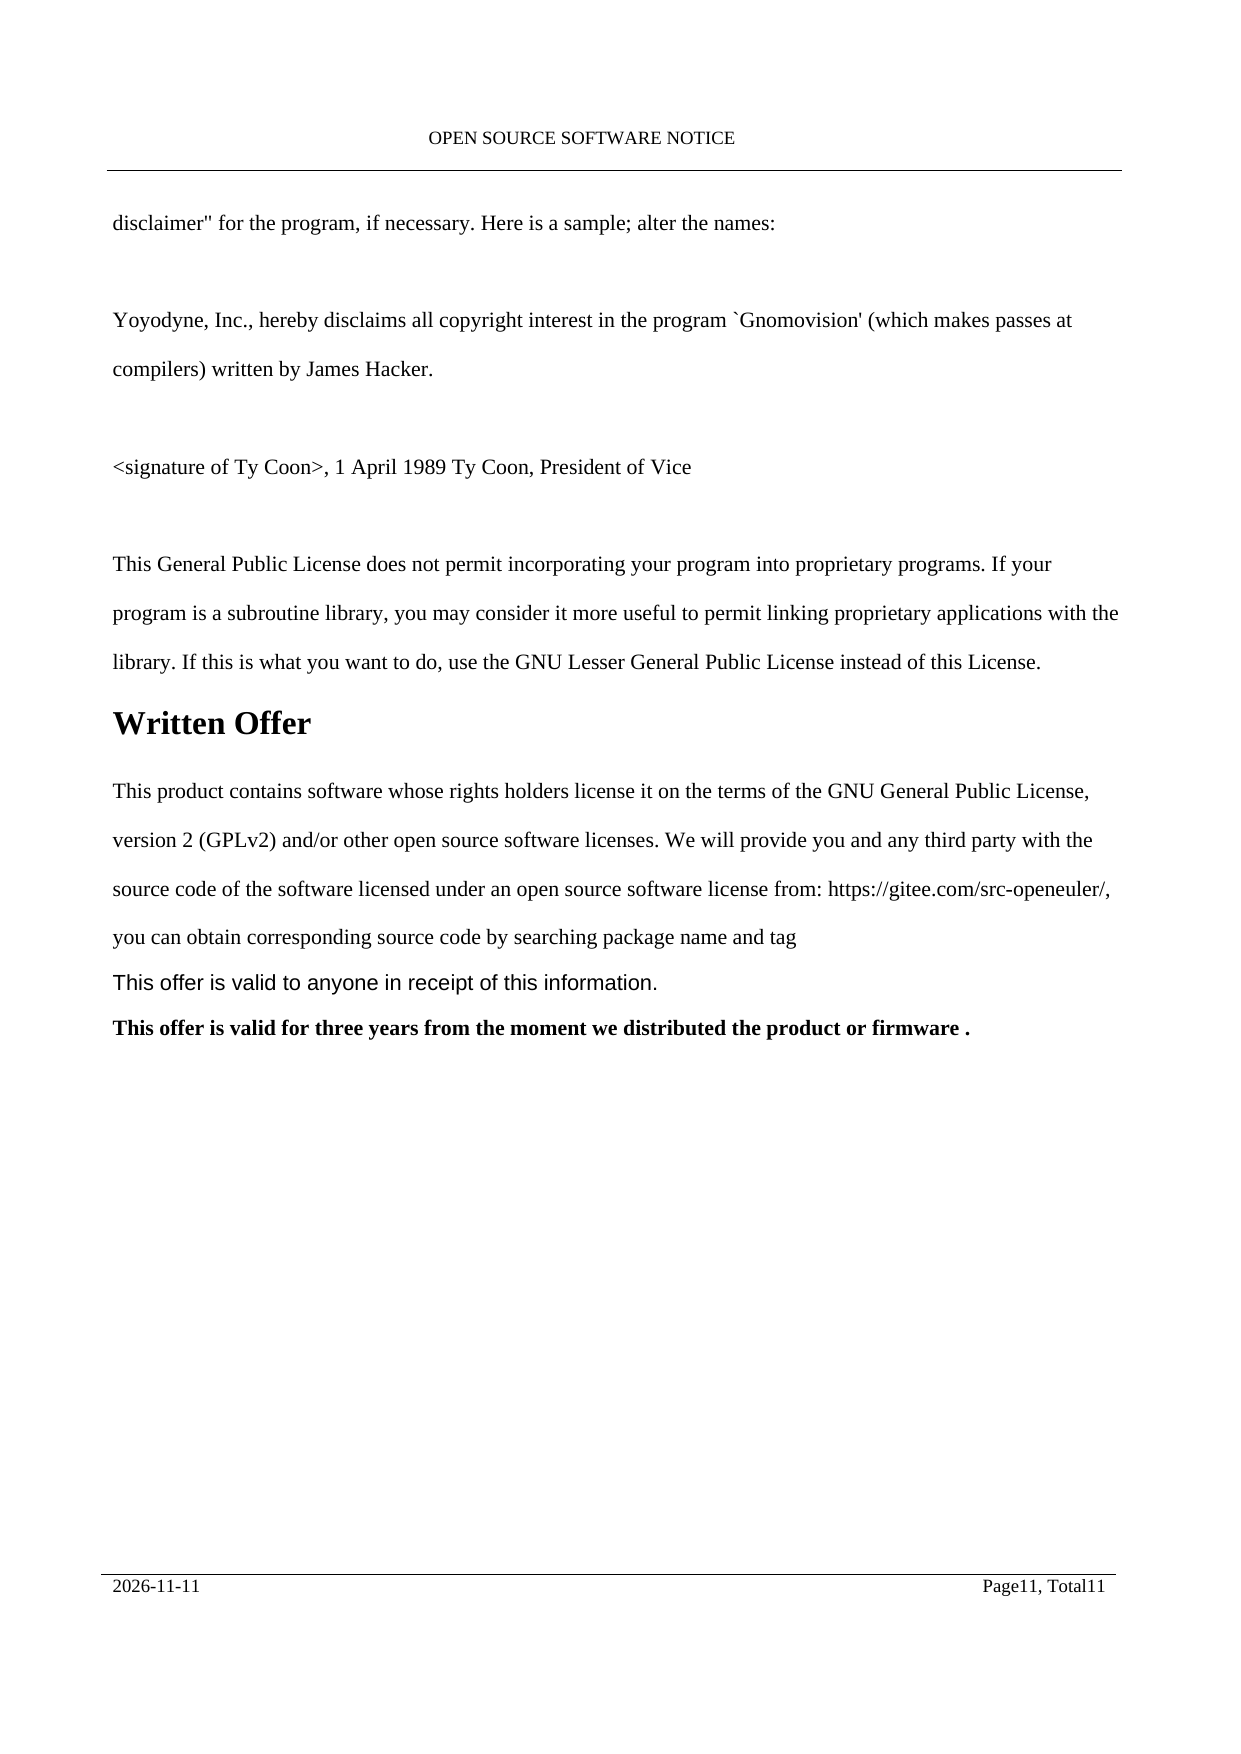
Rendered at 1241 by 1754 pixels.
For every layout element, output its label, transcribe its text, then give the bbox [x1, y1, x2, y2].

text This offer is valid for three years from the moment we distributed the product or firmware . [112, 1011, 1128, 1043]
text Written Offer [112, 690, 1128, 755]
text This product contains software whose rights holders license it on the terms of the GNU General Public License, version 2 (GPLv2) and/or other open source software licenses. We will provide you and any third party with the source code of the software licensed under an open source software license from: https://gitee.com/src-openeuler/, you can obtain corresponding source code by searching package name and tag [112, 774, 1128, 953]
text This offer is valid to anyone in receipt of this information. [112, 966, 1128, 998]
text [112, 206, 1128, 678]
